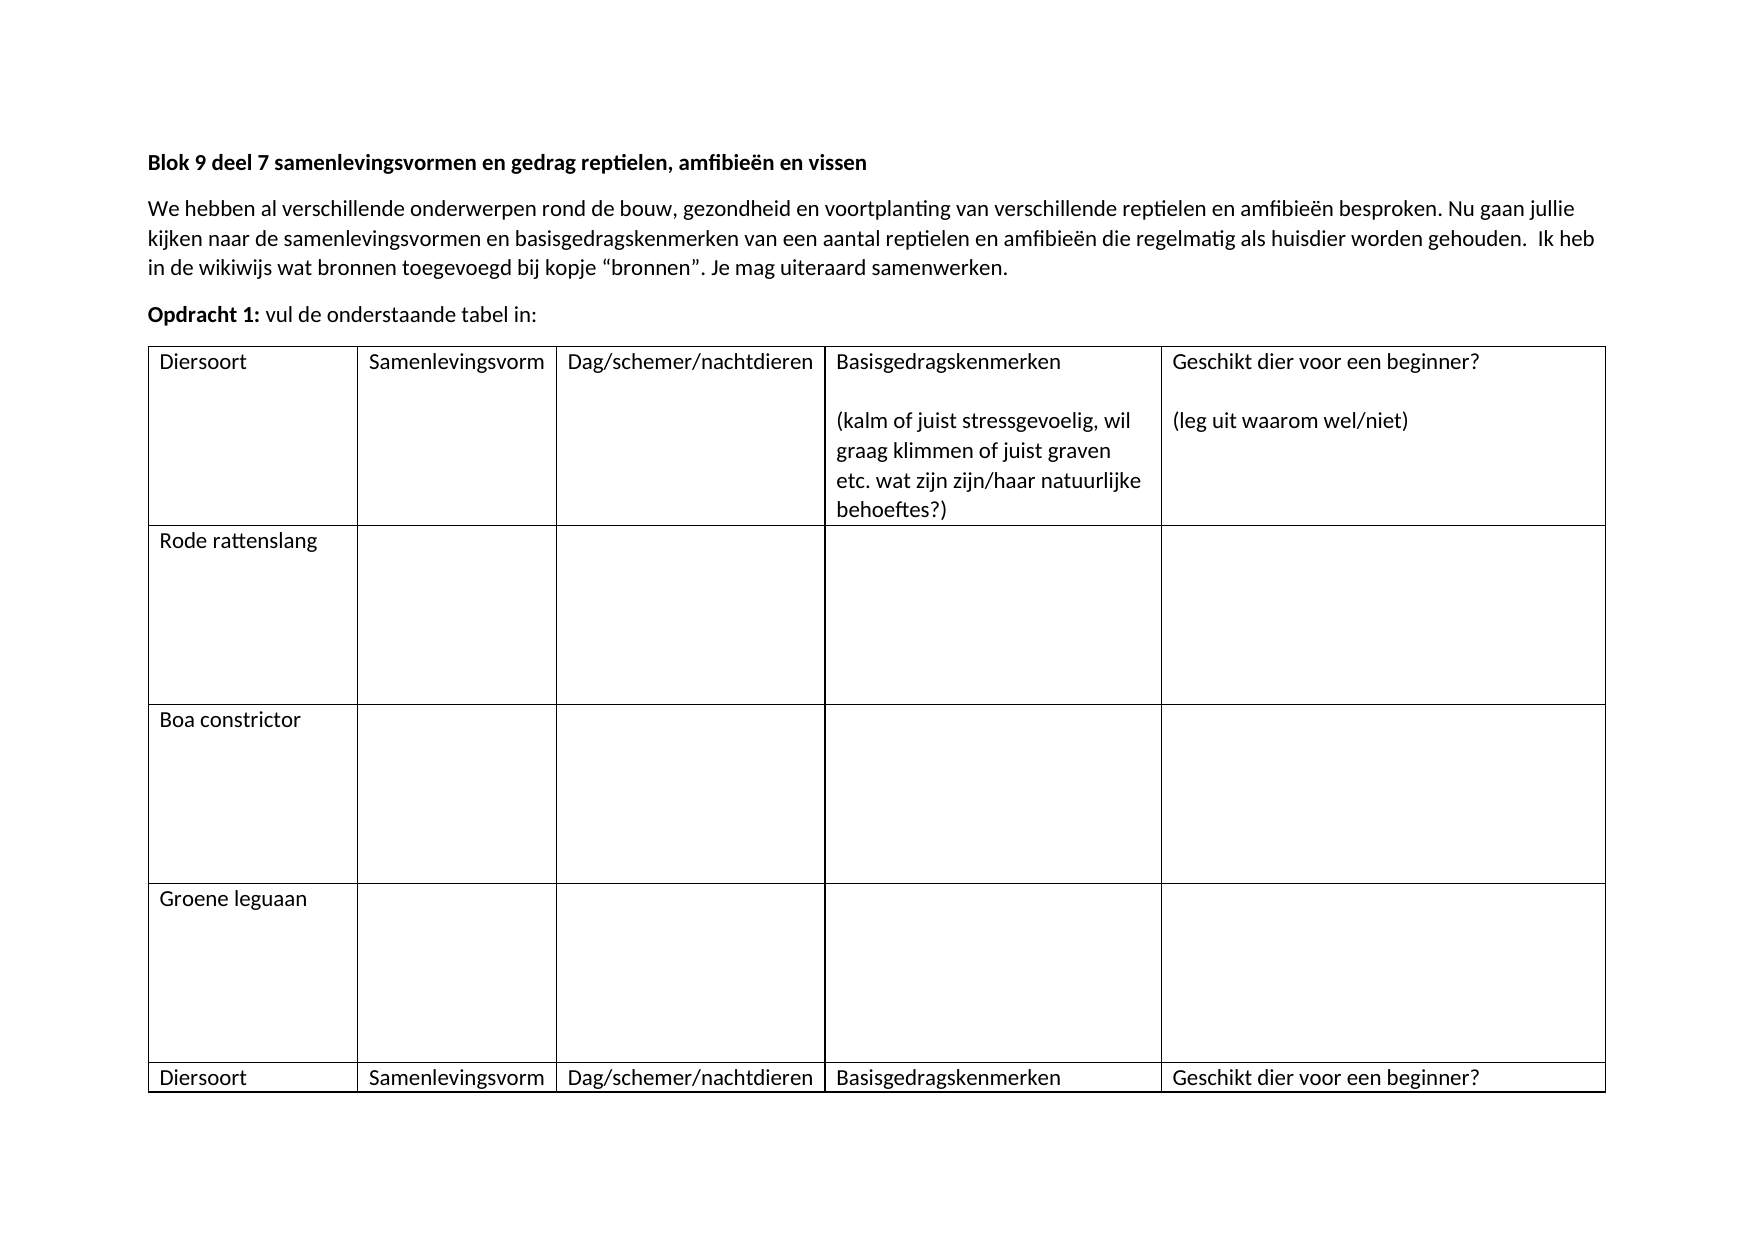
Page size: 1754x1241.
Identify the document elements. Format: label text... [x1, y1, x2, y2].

table_header Dag/schemer/nachtdieren [557, 347, 824, 525]
table_cell Samenlevingsvorm [358, 1063, 556, 1091]
table_cell [358, 705, 556, 883]
table_cell [557, 705, 824, 883]
table_cell [557, 884, 824, 1062]
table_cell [557, 1063, 824, 1091]
text We hebben al verschillende onderwerpen rond de bouw, gezondheid en voortplanting van verschillende reptielen en amfibieën besproken. Nu gaan jullie kijken naar de samenlevingsvormen en basisgedragskenmerken van een aantal reptielen en amfibieën die regelmatig als huisdier worden gehouden. Ik heb in de wikiwijs wat bronnen toegevoegd bij kopje “bronnen”. Je mag uiteraard samenwerken. [148, 194, 1606, 281]
table_header Diersoort [149, 347, 357, 525]
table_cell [1162, 1063, 1605, 1091]
table_header Geschikt dier voor een beginner? (leg uit waarom wel/niet) [1162, 347, 1605, 525]
table_cell [826, 884, 1161, 1062]
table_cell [826, 1063, 1161, 1091]
table_cell [1162, 526, 1605, 704]
text Opdracht 1: vul de onderstaande tabel in: [148, 300, 1606, 328]
table_header Samenlevingsvorm [358, 347, 556, 525]
table_cell [1162, 705, 1605, 883]
table_cell [557, 526, 824, 704]
table_cell Diersoort [149, 1063, 357, 1091]
table_cell [1162, 884, 1605, 1062]
table_cell [358, 526, 556, 704]
table_cell [826, 526, 1161, 704]
table_cell Boa constrictor [149, 705, 357, 883]
table_cell [826, 705, 1161, 883]
table_cell Rode rattenslang [149, 526, 357, 704]
table_header Basisgedragskenmerken (kalm of juist stressgevoelig, wil graag klimmen of juist graven etc. wat zijn zijn/haar natuurlijke behoeftes?) [826, 347, 1161, 525]
table_cell [358, 884, 556, 1062]
table_cell Groene leguaan [149, 884, 357, 1062]
text Blok 9 deel 7 samenlevingsvormen en gedrag reptielen, amfibieën en vissen [148, 148, 1606, 176]
